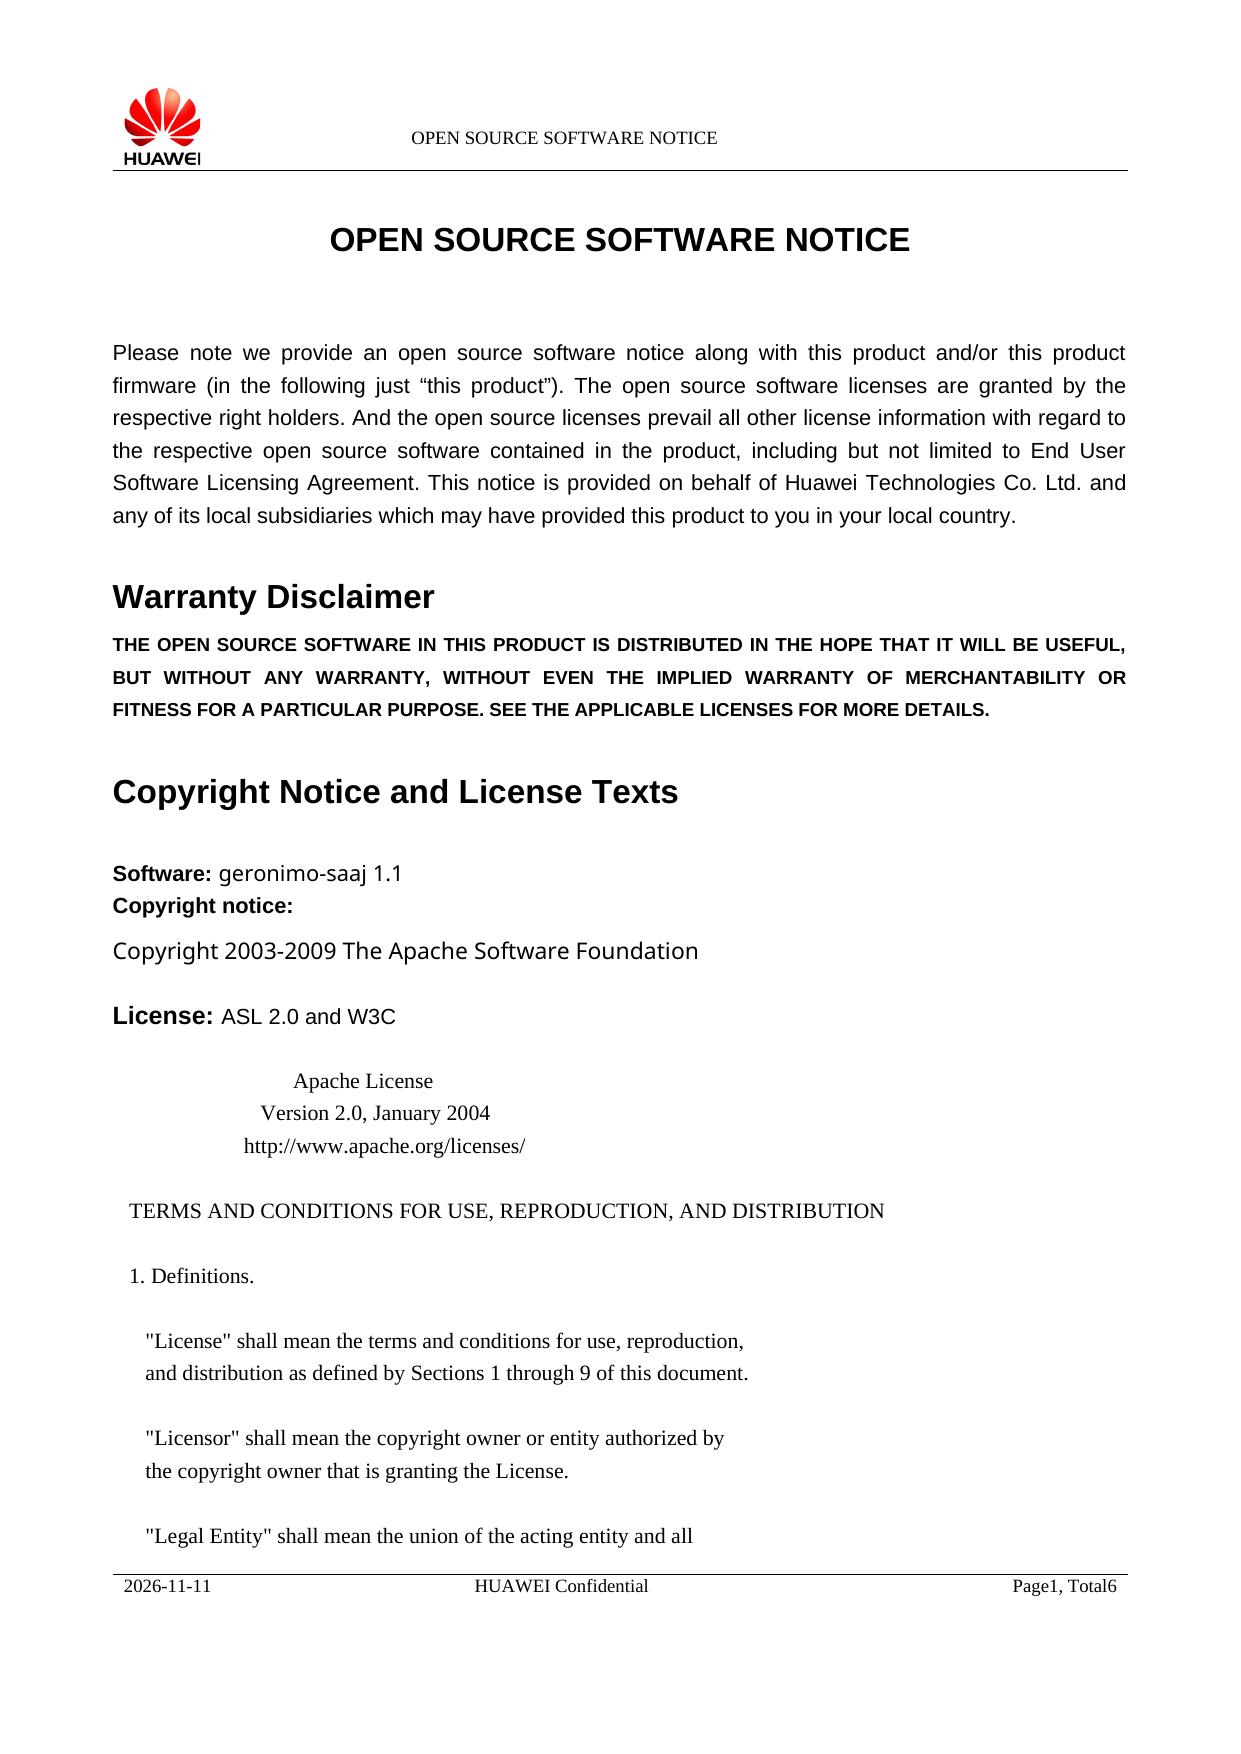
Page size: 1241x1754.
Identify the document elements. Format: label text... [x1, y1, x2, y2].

text The open source software in this product is distributed in the hope that it will be useful, but WITHOUT ANY WARRANTY, without even the implied warranty of MERCHANTABILITY or FITNESS FOR A PARTICULAR PURPOSE. See the applicable licenses for more details. [112, 629, 1128, 726]
text Warranty Disclaimer [112, 564, 1128, 629]
picture [124, 88, 201, 165]
text Copyright Notice and License Texts [112, 759, 1128, 824]
text Please note we provide an open source software notice along with this product and/or this product firmware (in the following just “this product”). The open source software licenses are granted by the respective right holders. And the open source licenses prevail all other license information with regard to the respective open source software contained in the product, including but not limited to End User Software Licensing Agreement. This notice is provided on behalf of Huawei Technologies Co. Ltd. and any of its local subsidiaries which may have provided this product to you in your local country. [112, 336, 1128, 531]
text Copyright notice: [112, 889, 1128, 921]
text Copyright 2003-2009 The Apache Software Foundation [112, 934, 1128, 999]
title Software: geronimo-saaj 1.1 [112, 856, 1128, 889]
text License: ASL 2.0 and W3C [112, 999, 1128, 1031]
text OPEN SOURCE SOFTWARE NOTICE [112, 206, 1128, 271]
